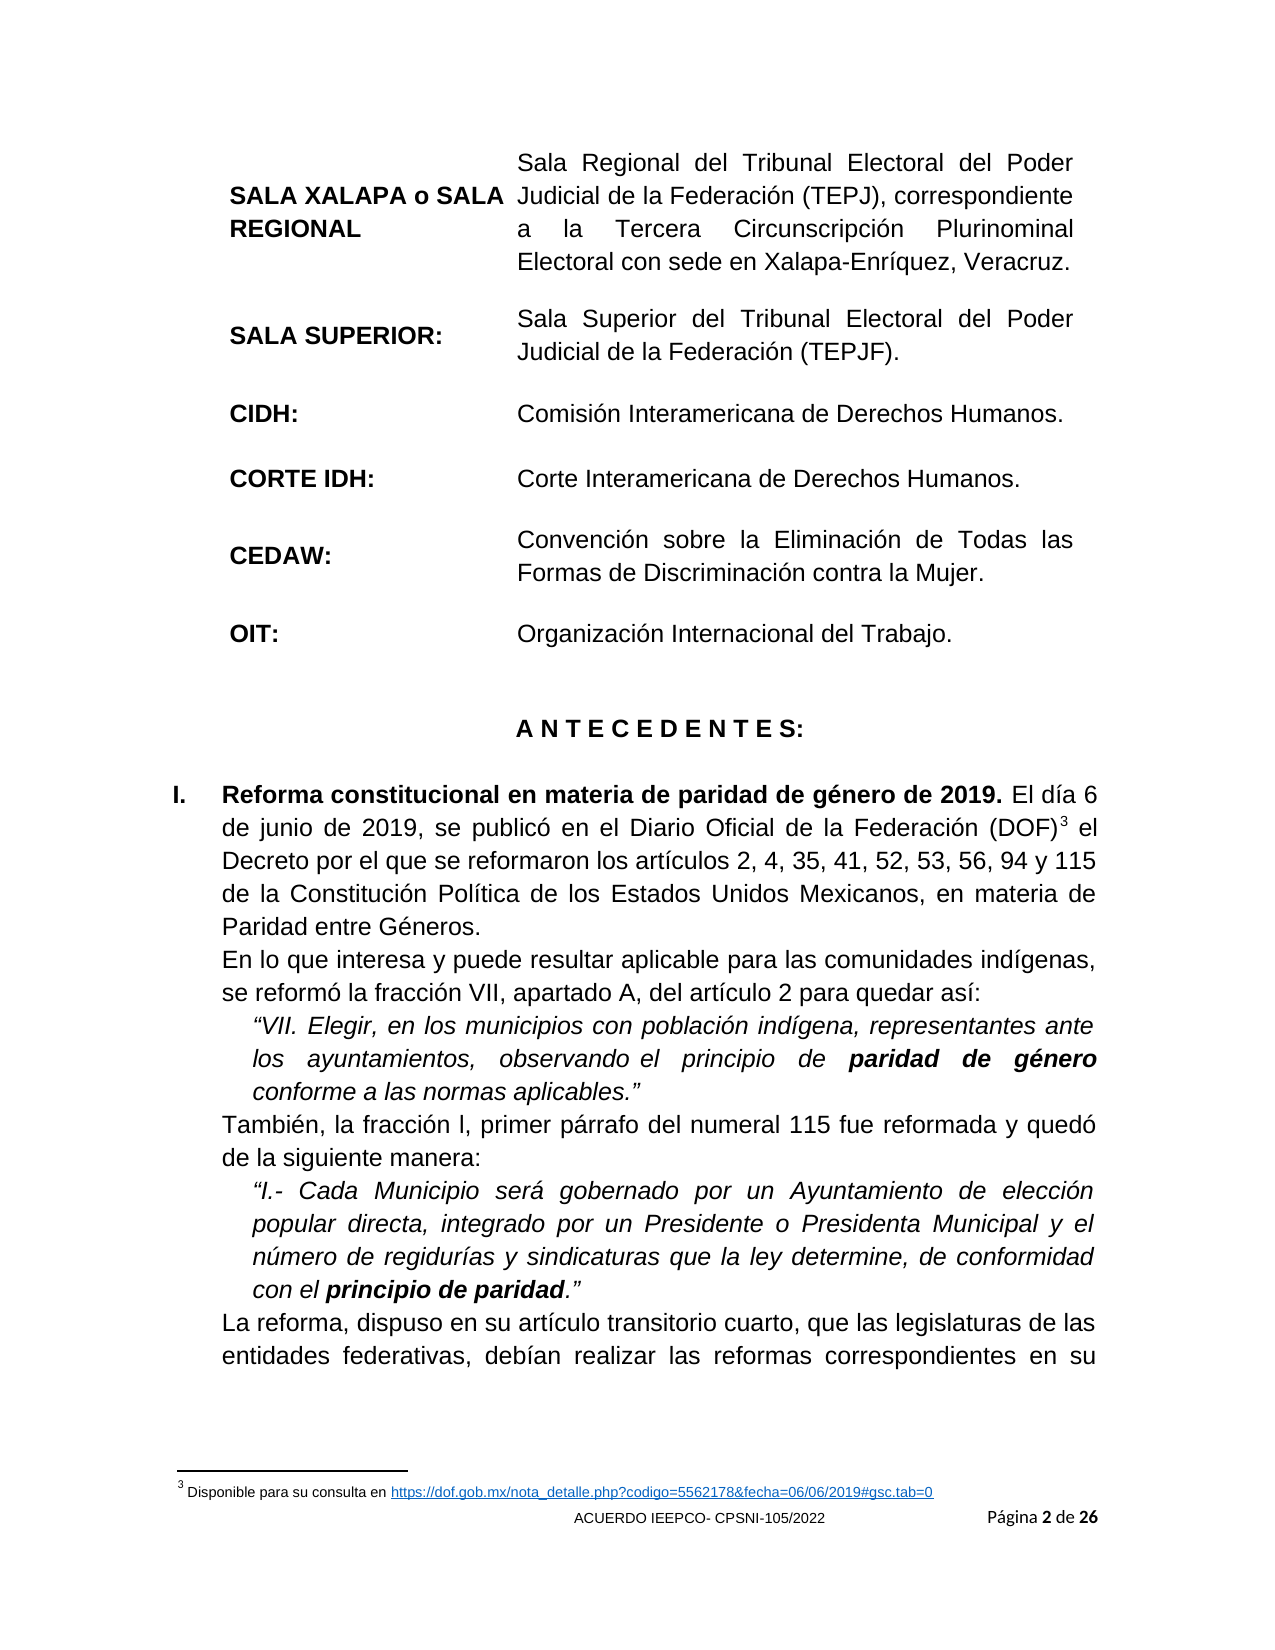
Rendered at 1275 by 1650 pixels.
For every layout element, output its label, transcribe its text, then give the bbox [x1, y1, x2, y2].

table_cell OIT: [229, 616, 517, 681]
table_cell Convención sobre la Eliminación de Todas las Formas de Discriminación contra la Mujer. [517, 525, 1078, 616]
table_cell SALA SUPERIOR: [229, 304, 517, 395]
table_cell SALA XALAPA o SALA REGIONAL [229, 148, 517, 304]
list También, la fracción l, primer párrafo del numeral 115 fue reformada y quedó de la siguiente manera: [222, 1110, 1098, 1172]
table_cell CIDH: [229, 395, 517, 460]
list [222, 1308, 1098, 1370]
table_cell CEDAW: [229, 525, 517, 616]
table_cell CORTE IDH: [229, 460, 517, 525]
list “I.- Cada Municipio será gobernado por un Ayuntamiento de elección popular directa, integrado por un Presidente o Presidenta Municipal y el número de regidurías y sindicaturas que la ley determine, de conformidad con el principio de paridad.” [252, 1176, 1098, 1304]
text “VII. Elegir, en los municipios con población indígena, representantes ante los ayuntamientos, observando el principio de paridad de género conforme a las normas aplicables.” [252, 1011, 1098, 1106]
list En lo que interesa y puede resultar aplicable para las comunidades indígenas, se reformó la fracción VII, apartado A, del artículo 2 para quedar así: [222, 945, 1098, 1006]
table_cell Corte Interamericana de Derechos Humanos. [517, 460, 1078, 525]
table_cell Sala Superior del Tribunal Electoral del Poder Judicial de la Federación (TEPJF). [517, 304, 1078, 395]
text A N T E C E D E N T E S: [222, 713, 1098, 742]
table_cell Comisión Interamericana de Derechos Humanos. [517, 395, 1078, 460]
list Reforma constitucional en materia de paridad de género de 2019. El día 6 de junio de 2019, se publicó en el Diario Oficial de la Federación (DOF) el Decreto por el que se reformaron los artículos 2, 4, 35, 41, 52, 53, 56, 94 y 115 de la Constitución Política de los Estados Unidos Mexicanos, en materia de Paridad entre Géneros. [186, 779, 1098, 940]
table_cell Organización Internacional del Trabajo. [517, 616, 1078, 681]
table_cell Sala Regional del Tribunal Electoral del Poder Judicial de la Federación (TEPJ), correspondiente a la Tercera Circunscripción Plurinominal Electoral con sede en Xalapa-Enríquez, Veracruz. [517, 148, 1078, 304]
